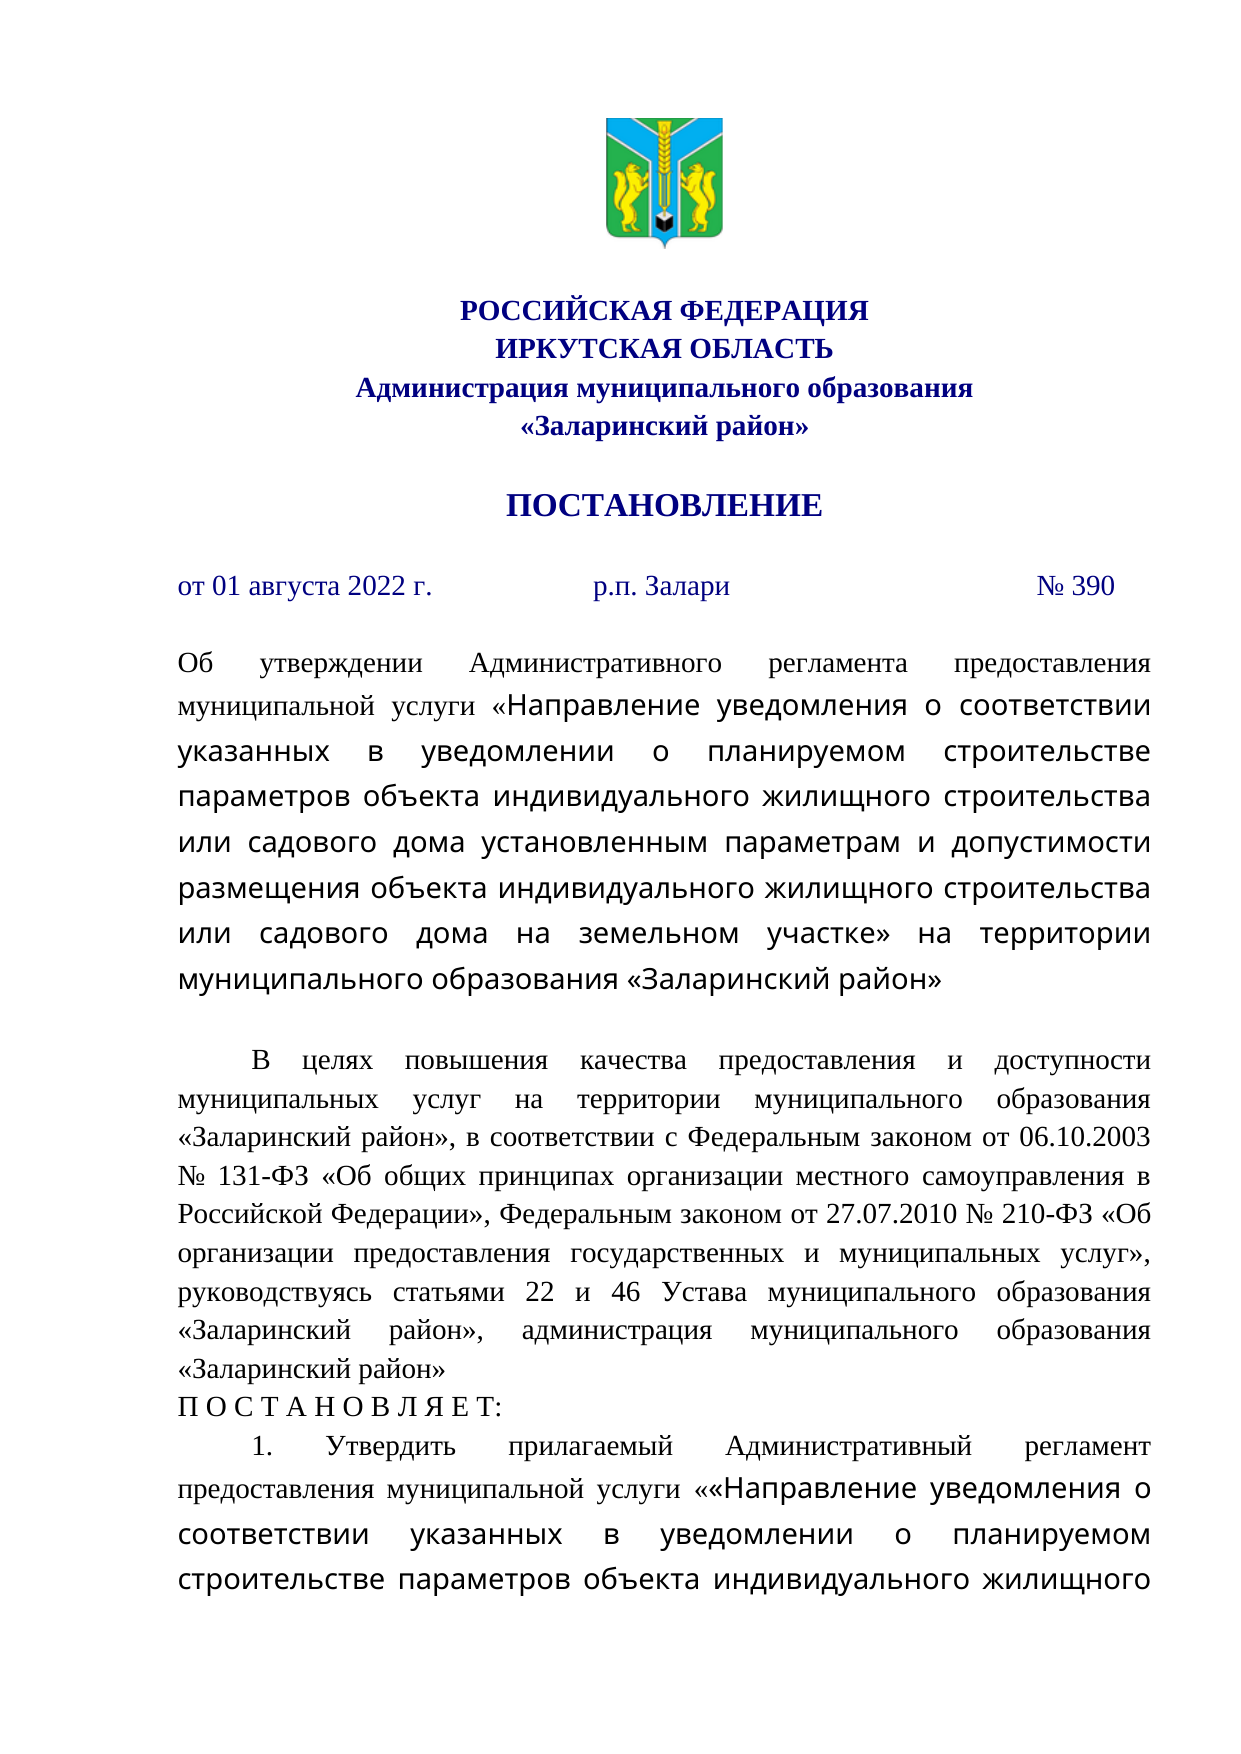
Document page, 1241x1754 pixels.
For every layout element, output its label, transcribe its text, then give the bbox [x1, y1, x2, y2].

text ПОСТАНОВЛЕНИЕ [177, 485, 1152, 524]
text Администрация муниципального образования [177, 370, 1152, 403]
text «Заларинский район» [177, 408, 1152, 442]
text Об утверждении Административного регламента предоставления муниципальной услуги «Направление уведомления о соответствии указанных в уведомлении о планируемом строительстве параметров объекта индивидуального жилищного строительства или садового дома установленным параметрам и допустимости размещения объекта индивидуального жилищного строительства или садового дома на земельном участке» на территории муниципального образования «Заларинский район» [177, 645, 1152, 998]
picture [631, 118, 698, 232]
text от 01 августа 2022 г. р.п. Залари № 390 [177, 568, 1152, 601]
text В целях повышения качества предоставления и доступности муниципальных услуг на территории муниципального образования «Заларинский район», в соответствии с Федеральным законом от 06.10.2003 № 131-ФЗ «Об общих принципах организации местного самоуправления в Российской Федерации», Федеральным законом от 27.07.2010 № 210-ФЗ «Об организации предоставления государственных и муниципальных услуг», руководствуясь статьями 22 и 46 Устава муниципального образования «Заларинский район», администрация муниципального образования «Заларинский район» [177, 1042, 1152, 1384]
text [177, 1428, 1152, 1598]
text ИРКУТСКАЯ ОБЛАСТЬ [177, 331, 1152, 365]
picture [606, 132, 723, 249]
text П О С Т А Н О В Л Я Е Т: [177, 1389, 1152, 1423]
text РОССИЙСКАЯ ФЕДЕРАЦИЯ [177, 293, 1152, 326]
